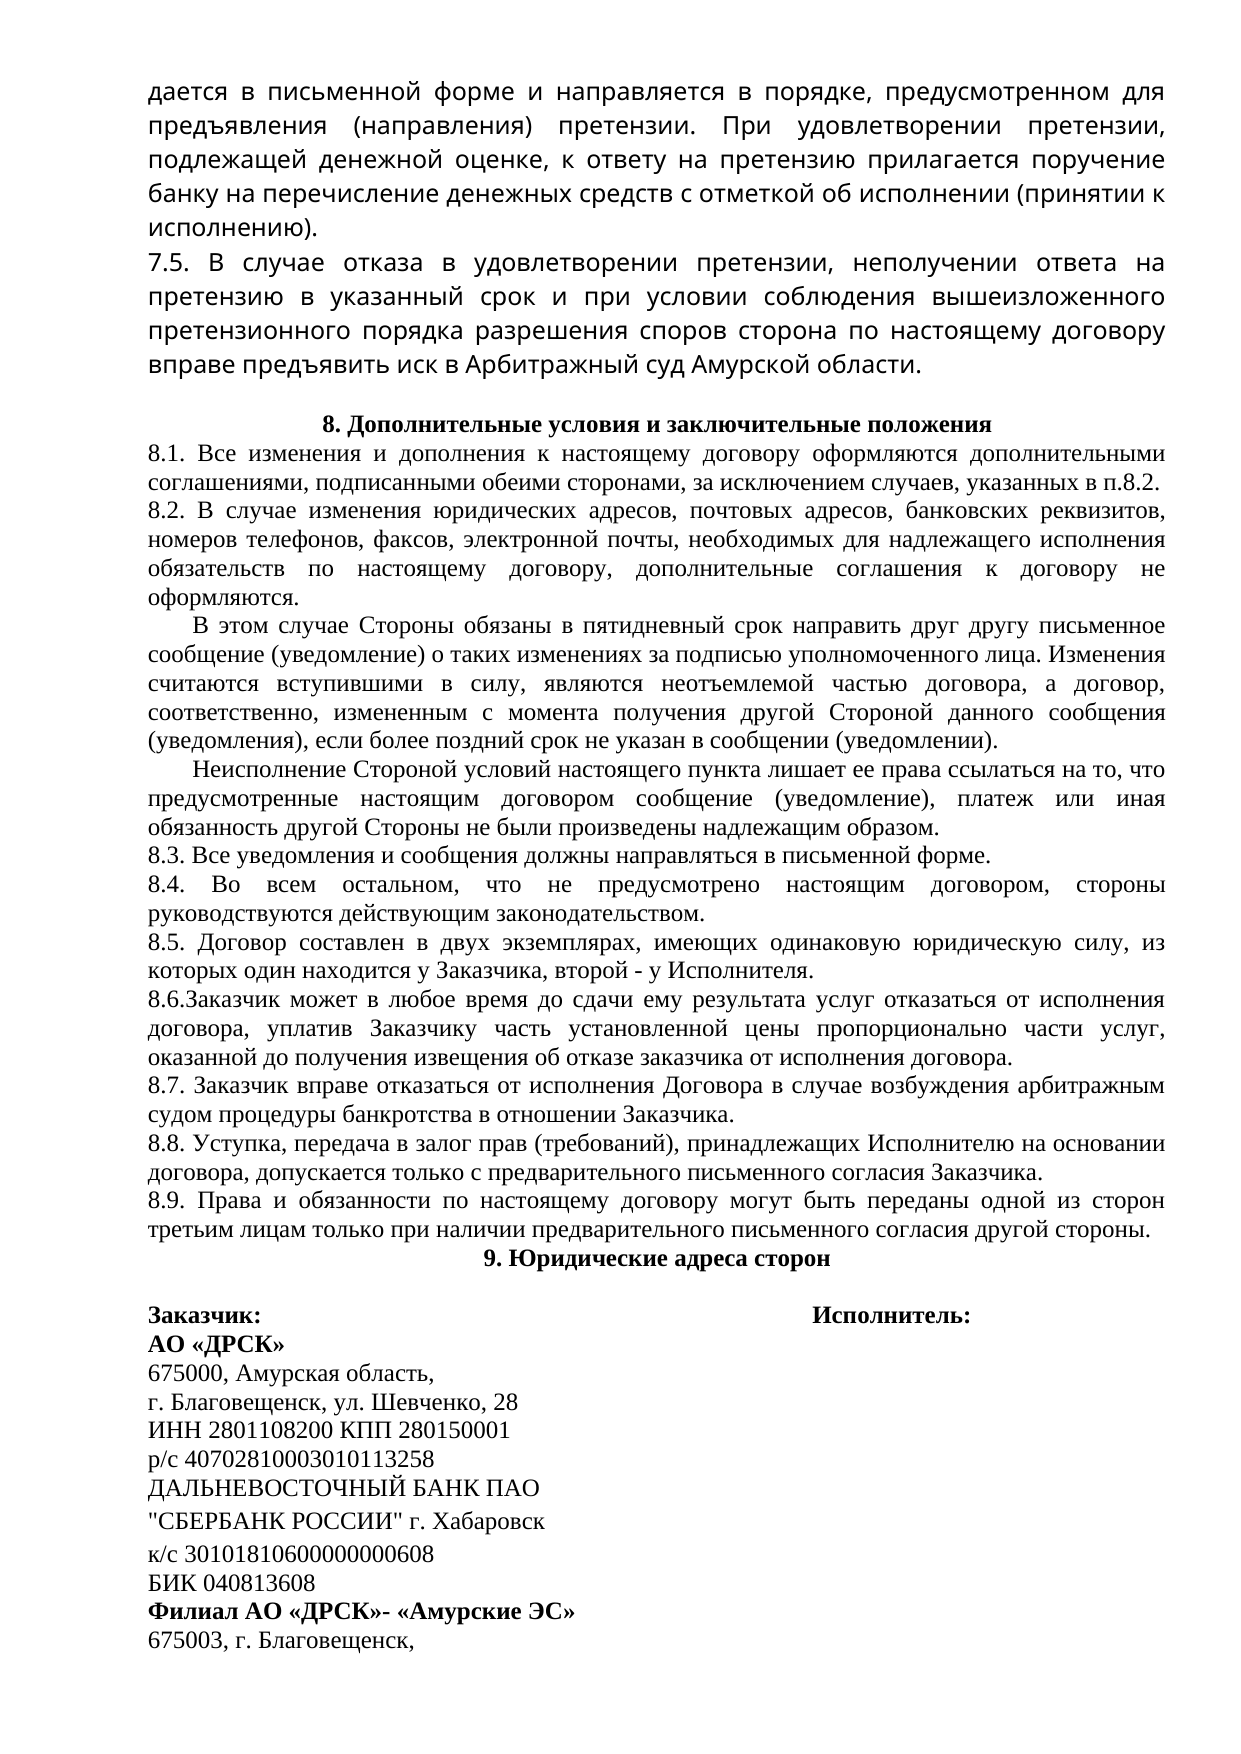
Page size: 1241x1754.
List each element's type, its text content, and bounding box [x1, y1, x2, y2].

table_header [136, 1300, 605, 1654]
text Неисполнение Стороной условий настоящего пункта лишает ее права ссылаться на то, что предусмотренные настоящим договором сообщение (уведомление), платеж или иная обязанность другой Стороны не были произведены надлежащим образом. [148, 754, 1167, 840]
text 8.2. В случае изменения юридических адресов, почтовых адресов, банковских реквизитов, номеров телефонов, факсов, электронной почты, необходимых для надлежащего исполнения обязательств по настоящему договору, дополнительные соглашения к договору не оформляются. [148, 495, 1167, 610]
text 8.5. Договор составлен в двух экземплярах, имеющих одинаковую юридическую силу, из которых один находится у Заказчика, второй - у Исполнителя. [148, 927, 1167, 984]
text 8.1. Все изменения и дополнения к настоящему договору оформляются дополнительными соглашениями, подписанными обеими сторонами, за исключением случаев, указанных в п.8.2. [148, 438, 1167, 495]
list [148, 74, 1167, 244]
text 8.3. Все уведомления и сообщения должны направляться в письменной форме. [148, 840, 1167, 869]
table_header Исполнитель: [605, 1300, 1178, 1654]
text 8. Дополнительные условия и заключительные положения [148, 409, 1167, 438]
text 8.7. Заказчик вправе отказаться от исполнения Договора в случае возбуждения арбитражным судом процедуры банкротства в отношении Заказчика. [148, 1070, 1167, 1128]
text 8.6.Заказчик может в любое время до сдачи ему результата услуг отказаться от исполнения договора, уплатив Заказчику часть установленной цены пропорционально части услуг, оказанной до получения извещения об отказе заказчика от исполнения договора. [148, 984, 1167, 1070]
list 7.5. В случае отказа в удовлетворении претензии, неполучении ответа на претензию в указанный срок и при условии соблюдения вышеизложенного претензионного порядка разрешения споров сторона по настоящему договору вправе предъявить иск в Арбитражный суд Амурской области. [148, 244, 1167, 380]
text 8.8. Уступка, передача в залог прав (требований), принадлежащих Исполнителю на основании договора, допускается только с предварительного письменного согласия Заказчика. [148, 1128, 1167, 1185]
text 9. Юридические адреса сторон [148, 1243, 1167, 1272]
text В этом случае Стороны обязаны в пятидневный срок направить друг другу письменное сообщение (уведомление) о таких изменениях за подписью уполномоченного лица. Изменения считаются вступившими в силу, являются неотъемлемой частью договора, а договор, соответственно, измененным с момента получения другой Стороной данного сообщения (уведомления), если более поздний срок не указан в сообщении (уведомлении). [148, 610, 1167, 754]
text 8.4. Во всем остальном, что не предусмотрено настоящим договором, стороны руководствуются действующим законодательством. [148, 869, 1167, 927]
text 8.9. Права и обязанности по настоящему договору могут быть переданы одной из сторон третьим лицам только при наличии предварительного письменного согласия другой стороны. [148, 1185, 1167, 1243]
